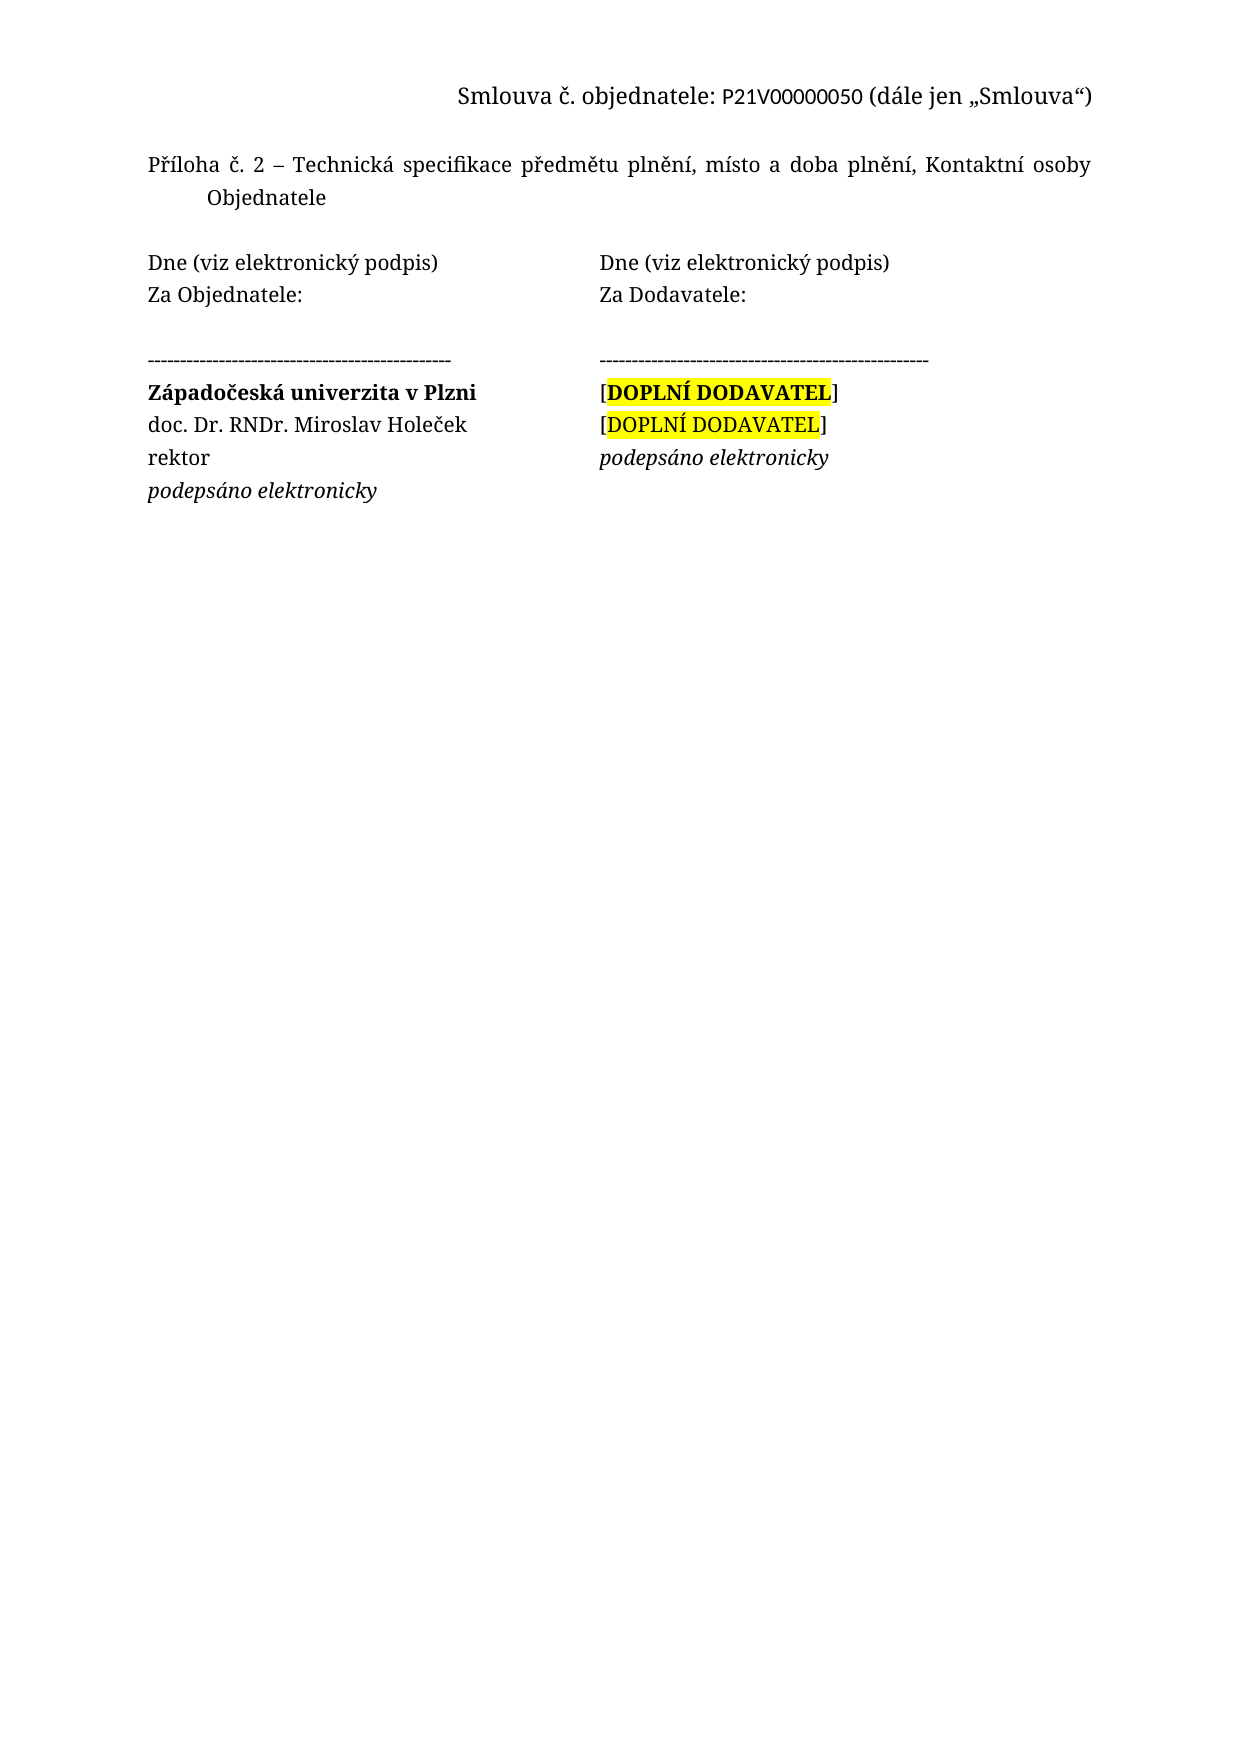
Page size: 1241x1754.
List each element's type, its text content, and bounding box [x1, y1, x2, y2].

text Příloha č. 2 – Technická specifikace předmětu plnění, místo a doba plnění, Kontaktní osoby Objednatele [148, 150, 1093, 211]
table_header Dne (viz elektronický podpis) Za Dodavatele: --------------------------------------------------- [DOPLNÍ DODAVATEL] [DOPLNÍ DODAVATEL] podepsáno elektronicky [588, 248, 1040, 508]
table_header Dne (viz elektronický podpis) Za Objednatele: ----------------------------------------------- Západočeská univerzita v Plzni doc. Dr. RNDr. Miroslav Holeček rektor podepsáno elektronicky [136, 248, 588, 508]
